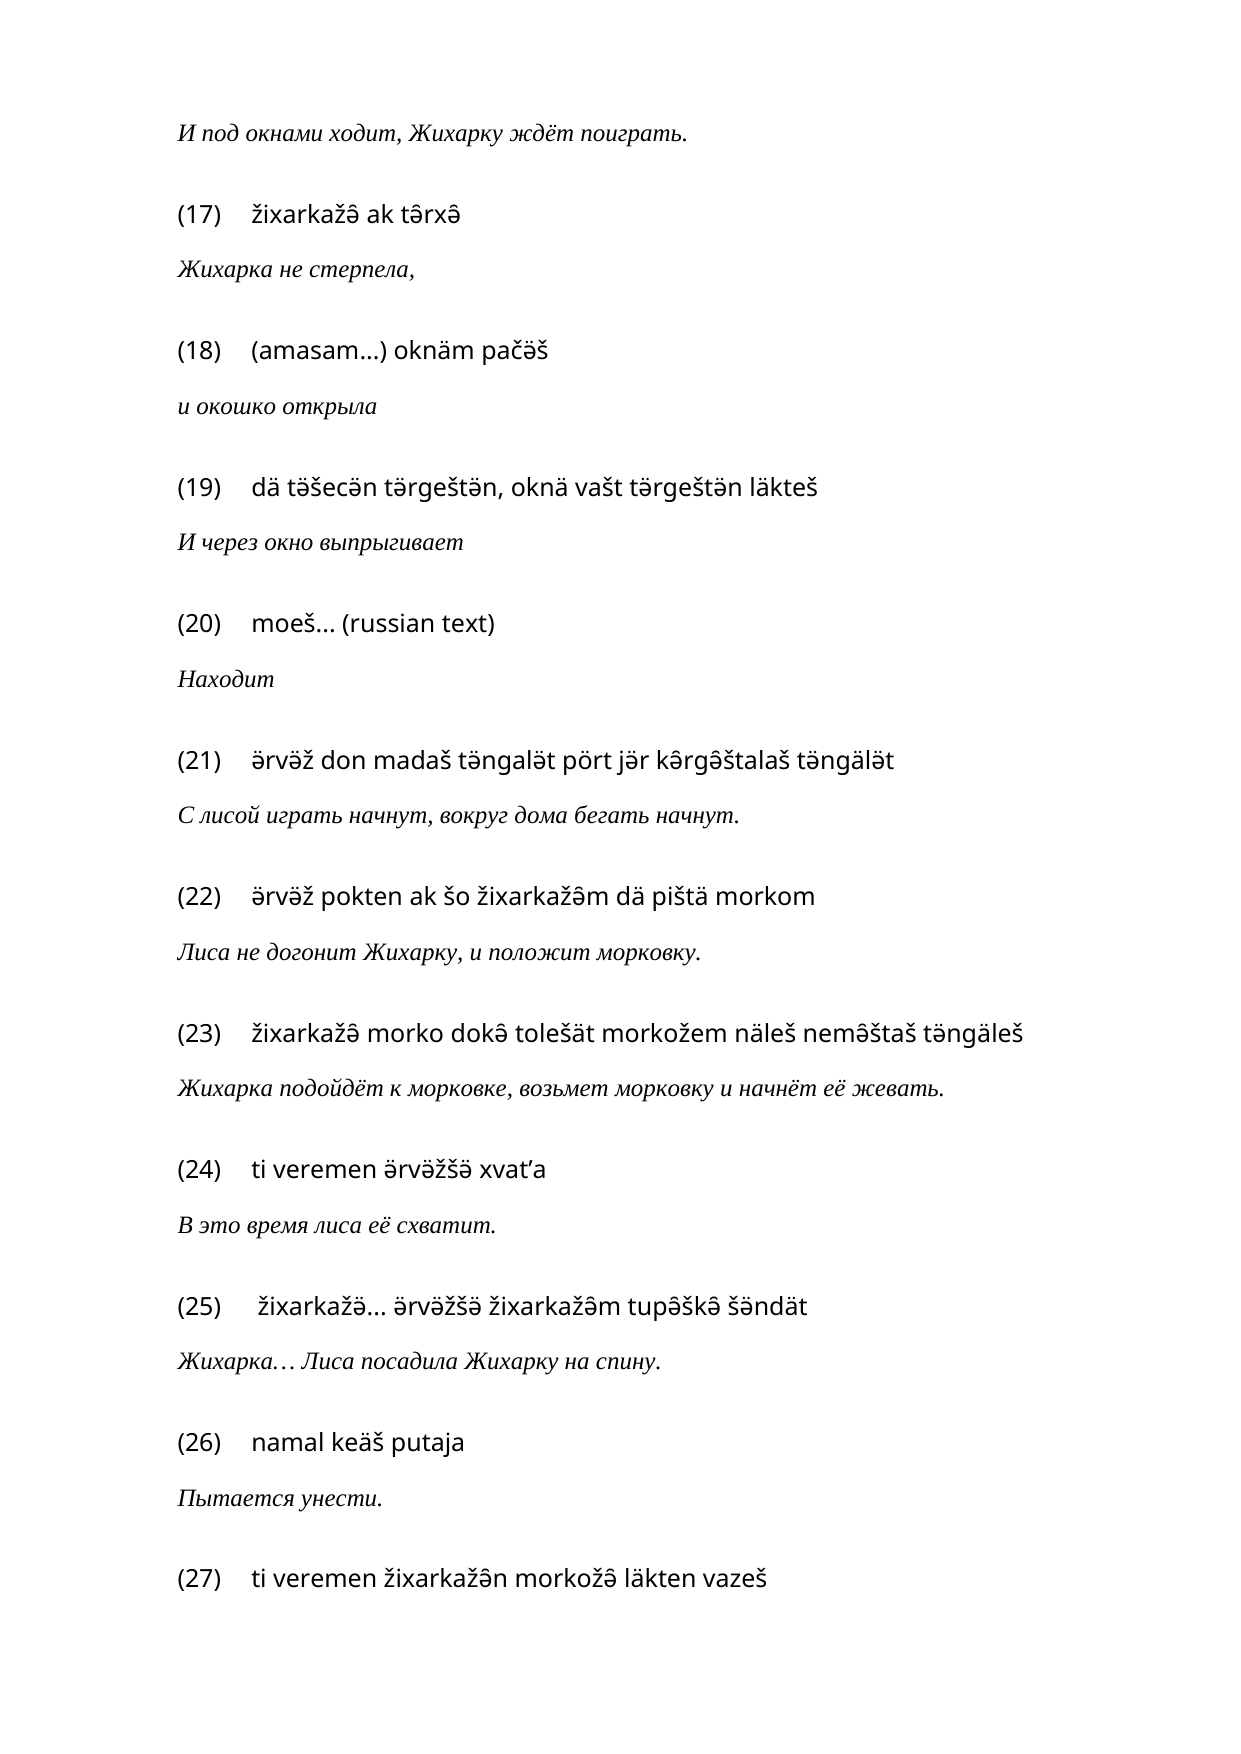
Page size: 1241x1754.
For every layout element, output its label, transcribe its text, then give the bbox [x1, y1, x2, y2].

text žixarkažə̑ ak tə̑rxə̑ [177, 196, 1152, 231]
text namal keäš putaja [177, 1424, 1152, 1459]
text Лиса не догонит Жихарку, и положит морковку. [177, 937, 1152, 966]
text žixarkažə̈... ə̈rvə̈žšə̈ žixarkažə̑m tupə̑škə̑ šə̈ndät [177, 1288, 1152, 1322]
text Жихарка подойдёт к морковке, возьмет морковку и начнёт её жевать. [177, 1073, 1152, 1102]
text И через окно выпрыгивает [177, 527, 1152, 556]
text Жихарка не стерпела, [177, 254, 1152, 283]
text moeš... (russian text) [177, 606, 1152, 640]
text С лисой играть начнут, вокруг дома бегать начнут. [177, 800, 1152, 829]
text Пытается унести. [177, 1483, 1152, 1511]
text žixarkažə̑ morko dokə̑ tolešät morkožem näleš nemə̑štaš tə̈ngäleš [177, 1015, 1152, 1049]
text ti veremen ə̈rvə̈žšə̈ xvat’a [177, 1152, 1152, 1186]
text и окошко открыла [177, 391, 1152, 420]
text В это время лиса её схватит. [177, 1210, 1152, 1238]
text И под окнами ходит, Жихарку ждёт поиграть. [177, 118, 1152, 147]
text (amasam...) oknäm pačə̈š [177, 333, 1152, 367]
text Находит [177, 664, 1152, 693]
text ə̈rvə̈ž don madaš tə̈ngalə̈t pört jə̈r kə̑rgə̑štalaš tə̈ngälə̈t [177, 742, 1152, 776]
text ə̈rvə̈ž pokten ak šo žixarkažə̑m dä pištä morkom [177, 879, 1152, 913]
text ti veremen žixarkažə̑n morkožə̑ läkten vazeš [177, 1561, 1152, 1595]
text dä tə̈šecə̈n tə̈rgeštə̈n, oknä vašt tə̈rgeštə̈n läkteš [177, 469, 1152, 503]
text Жихарка… Лиса посадила Жихарку на спину. [177, 1346, 1152, 1375]
